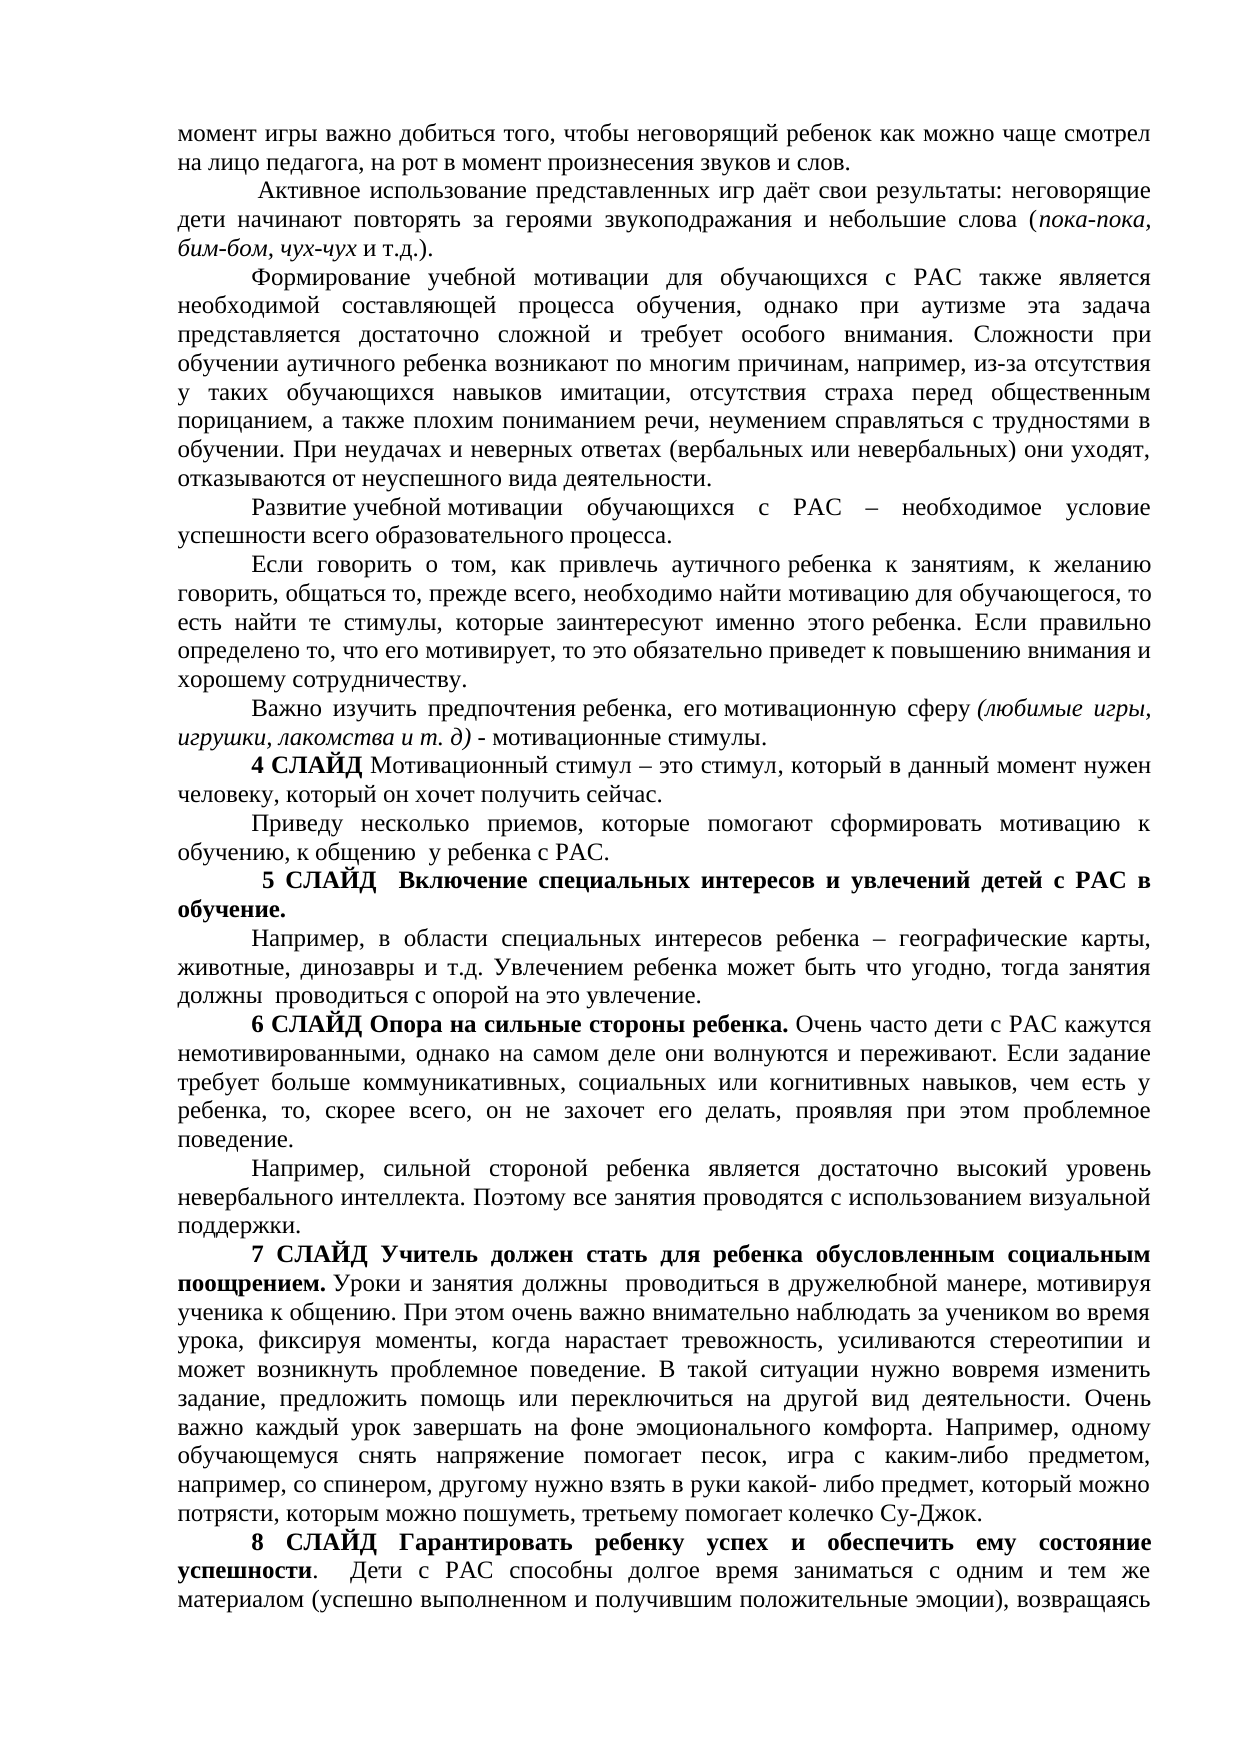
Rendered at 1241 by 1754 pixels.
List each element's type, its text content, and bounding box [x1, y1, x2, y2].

text Приведу несколько приемов, которые помогают сформировать мотивацию к обучению, к общению у ребенка с РАС. [177, 808, 1152, 866]
text 5 СЛАЙД Включение специальных интересов и увлечений детей с РАС в обучение. [177, 866, 1152, 923]
text 4 СЛАЙД Мотивационный стимул – это стимул, который в данный момент нужен человеку, который он хочет получить сейчас. [177, 751, 1152, 808]
text Если говорить о том, как привлечь аутичного ребенка к занятиям, к желанию говорить, общаться то, прежде всего, необходимо найти мотивацию для обучающегося, то есть найти те стимулы, которые заинтересуют именно этого ребенка. Если правильно определено то, что его мотивирует, то это обязательно приведет к повышению внимания и хорошему сотрудничеству. [177, 549, 1152, 693]
text Формирование учебной мотивации для обучающихся с РАС также является необходимой составляющей процесса обучения, однако при аутизме эта задача представляется достаточно сложной и требует особого внимания. Сложности при обучении аутичного ребенка возникают по многим причинам, например, из-за отсутствия у таких обучающихся навыков имитации, отсутствия страха перед общественным порицанием, а также плохим пониманием речи, неумением справляться с трудностями в обучении. При неудачах и неверных ответах (вербальных или невербальных) они уходят, отказываются от неуспешного вида деятельности. [177, 262, 1152, 492]
text Например, сильной стороной ребенка является достаточно высокий уровень невербального интеллекта. Поэтому все занятия проводятся с использованием визуальной поддержки. [177, 1153, 1152, 1239]
text Развитие учебной мотивации обучающихся с РАС – необходимое условие успешности всего образовательного процесса. [177, 492, 1152, 549]
text Например, в области специальных интересов ребенка – географические карты, животные, динозавры и т.д. Увлечением ребенка может быть что угодно, тогда занятия должны проводиться с опорой на это увлечение. [177, 923, 1152, 1009]
text Активное использование представленных игр даёт свои результаты: неговорящие дети начинают повторять за героями звукоподражания и небольшие слова (пока-пока, бим-бом, чух-чух и т.д.). [177, 176, 1152, 262]
text 6 СЛАЙД Опора на сильные стороны ребенка. Очень часто дети с РАС кажутся немотивированными, однако на самом деле они волнуются и переживают. Если задание требует больше коммуникативных, социальных или когнитивных навыков, чем есть у ребенка, то, скорее всего, он не захочет его делать, проявляя при этом проблемное поведение. [177, 1009, 1152, 1153]
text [177, 118, 1152, 176]
text 7 СЛАЙД Учитель должен стать для ребенка обусловленным социальным поощрением. Уроки и занятия должны проводиться в дружелюбной манере, мотивируя ученика к общению. При этом очень важно внимательно наблюдать за учеником во время урока, фиксируя моменты, когда нарастает тревожность, усиливаются стереотипии и может возникнуть проблемное поведение. В такой ситуации нужно вовремя изменить задание, предложить помощь или переключиться на другой вид деятельности. Очень важно каждый урок завершать на фоне эмоционального комфорта. Например, одному обучающемуся снять напряжение помогает песок, игра с каким-либо предметом, например, со спинером, другому нужно взять в руки какой- либо предмет, который можно потрясти, которым можно пошуметь, третьему помогает колечко Су-Джок. [177, 1239, 1152, 1527]
text Важно изучить предпочтения ребенка, его мотивационную сферу (любимые игры, игрушки, лакомства и т. д) - мотивационные стимулы. [177, 693, 1152, 751]
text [177, 1527, 1152, 1613]
